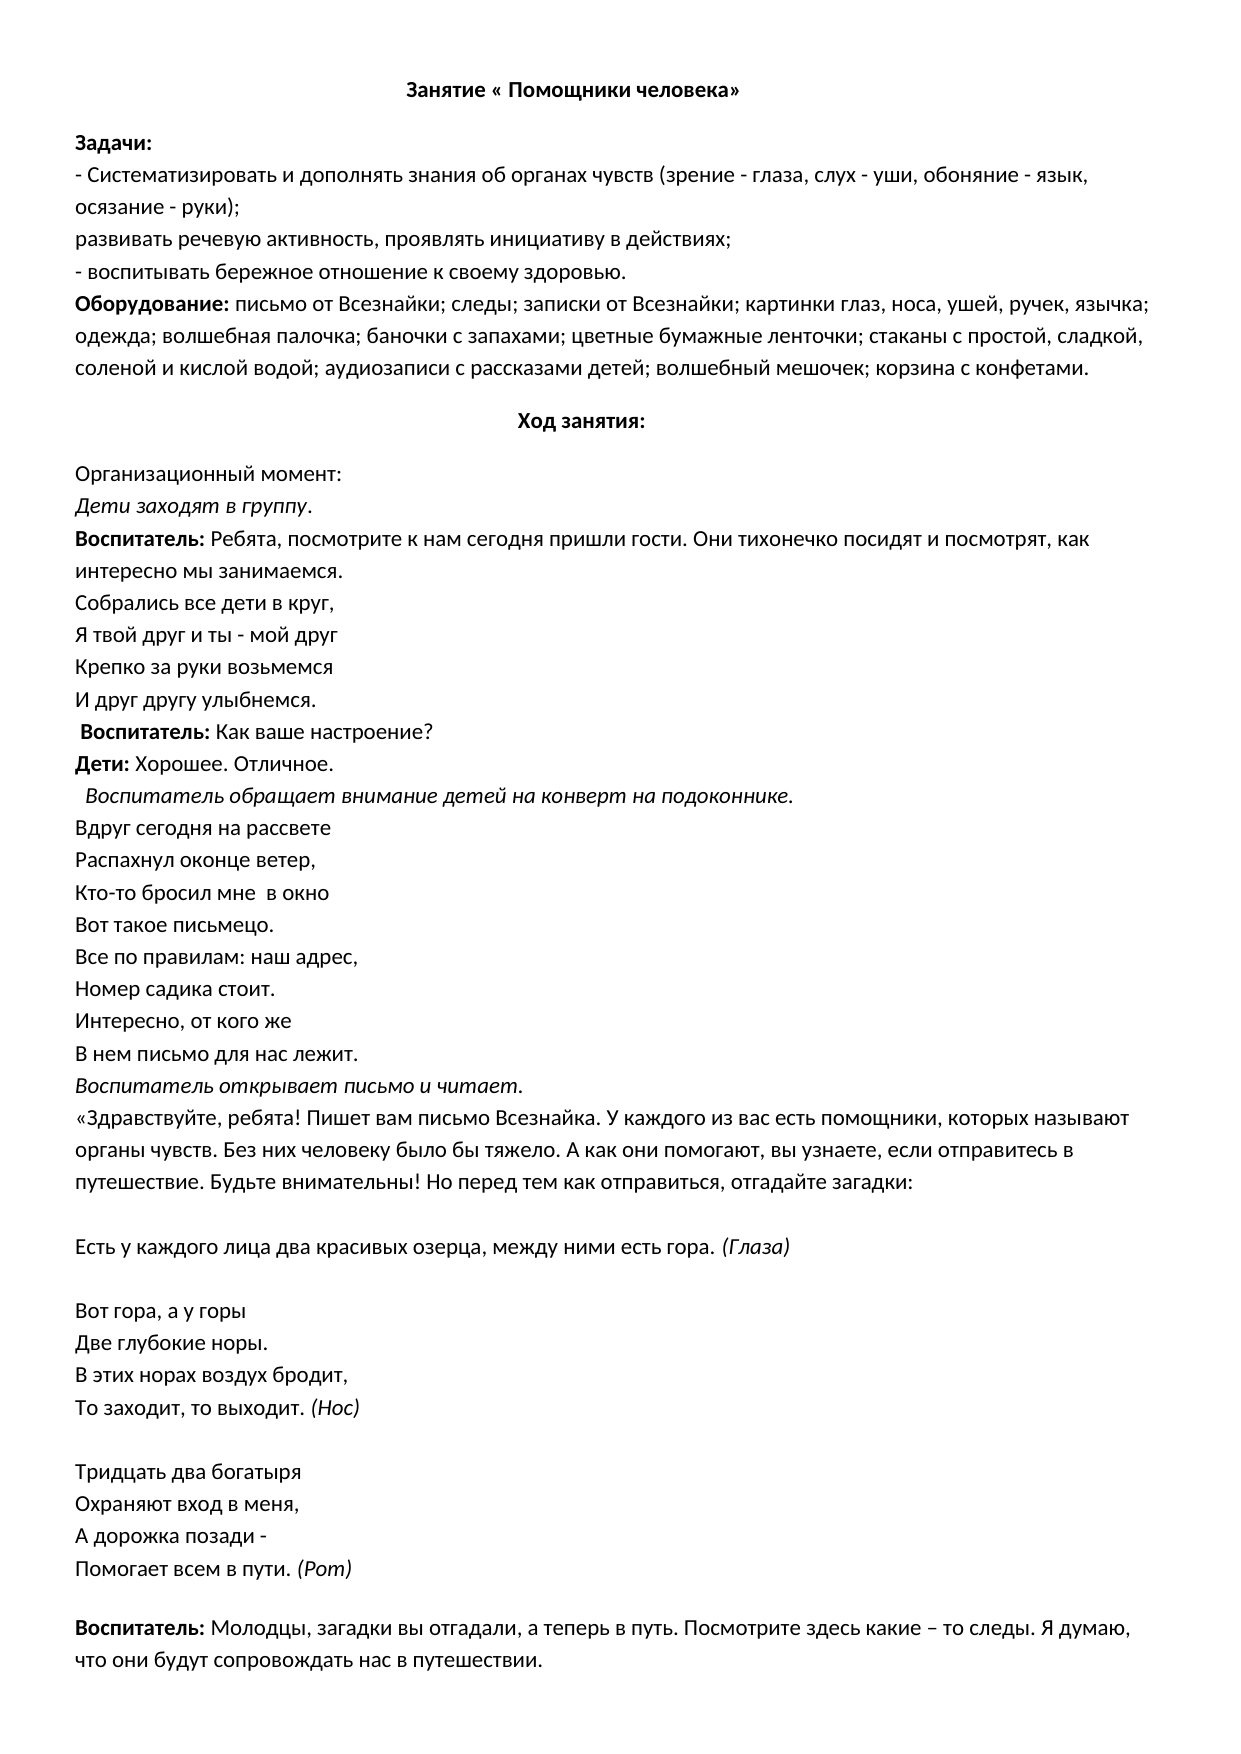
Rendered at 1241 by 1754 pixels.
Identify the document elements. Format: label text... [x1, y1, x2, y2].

text Ход занятия: [75, 406, 1165, 434]
text Воспитатель обращает внимание детей на конверт на подоконнике. [75, 781, 1165, 809]
text Я твой друг и ты - мой друг [75, 620, 1165, 648]
text Занятие « Помощники человека» [75, 75, 1165, 103]
text Дети заходят в группу. [75, 492, 1165, 519]
text Вдруг сегодня на рассвете [75, 813, 1165, 841]
text Все по правилам: наш адрес, [75, 942, 1165, 970]
text Воспитатель: Ребята, посмотрите к нам сегодня пришли гости. Они тихонечко посидят и посмотрят, как интересно мы занимаемся. [75, 524, 1165, 584]
text И друг другу улыбнемся. [75, 685, 1165, 713]
text Собрались все дети в круг, [75, 588, 1165, 616]
text Дети: Хорошее. Отличное. [75, 749, 1165, 777]
text Интересно, от кого же [75, 1007, 1165, 1034]
text Воспитатель открывает письмо и читает. [75, 1071, 1165, 1099]
text То заходит, то выходит. (Нос) [75, 1393, 1165, 1421]
text «Здравствуйте, ребята! Пишет вам письмо Всезнайка. У каждого из вас есть помощники, которых называют органы чувств. Без них человеку было бы тяжело. А как они помогают, вы узнаете, если отправитесь в путешествие. Будьте внимательны! Но перед тем как отправиться, отгадайте загадки: [75, 1103, 1165, 1196]
text Организационный момент: [75, 459, 1165, 487]
text Задачи: [75, 128, 1165, 156]
text Вот гора, а у горы [75, 1296, 1165, 1324]
text Оборудование: письмо от Всезнайки; следы; записки от Всезнайки; картинки глаз, носа, ушей, ручек, язычка; одежда; волшебная палочка; баночки с запахами; цветные бумажные ленточки; стаканы с простой, сладкой, соленой и кислой водой; аудиозаписи с рассказами детей; волшебный мешочек; корзина с конфетами. [75, 289, 1165, 381]
text Номер садика стоит. [75, 974, 1165, 1002]
text Воспитатель: Молодцы, загадки вы отгадали, а теперь в путь. Посмотрите здесь какие – то следы. Я думаю, что они будут сопровождать нас в путешествии. [75, 1613, 1165, 1674]
text В этих норах воздух бродит, [75, 1361, 1165, 1389]
text В нем письмо для нас лежит. [75, 1039, 1165, 1067]
text Тридцать два богатыря [75, 1457, 1165, 1485]
text Кто-то бросил мне в окно [75, 878, 1165, 906]
text Охраняют вход в меня, [75, 1489, 1165, 1517]
text - Систематизировать и дополнять знания об органах чувств (зрение - глаза, слух - уши, обоняние - язык, осязание - руки); [75, 160, 1165, 220]
text Крепко за руки возьмемся [75, 652, 1165, 681]
text - воспитывать бережное отношение к своему здоровью. [75, 257, 1165, 285]
text А дорожка позади - [75, 1522, 1165, 1549]
text Помогает всем в пути. (Рот) [75, 1554, 1165, 1582]
text развивать речевую активность, проявлять инициативу в действиях; [75, 224, 1165, 253]
text Воспитатель: Как ваше настроение? [75, 717, 1165, 745]
text Распахнул оконце ветер, [75, 846, 1165, 874]
text Две глубокие норы. [75, 1328, 1165, 1356]
text Вот такое письмецо. [75, 910, 1165, 938]
text Есть у каждого лица два красивых озерца, между ними есть гора. (Глаза) [75, 1232, 1165, 1260]
